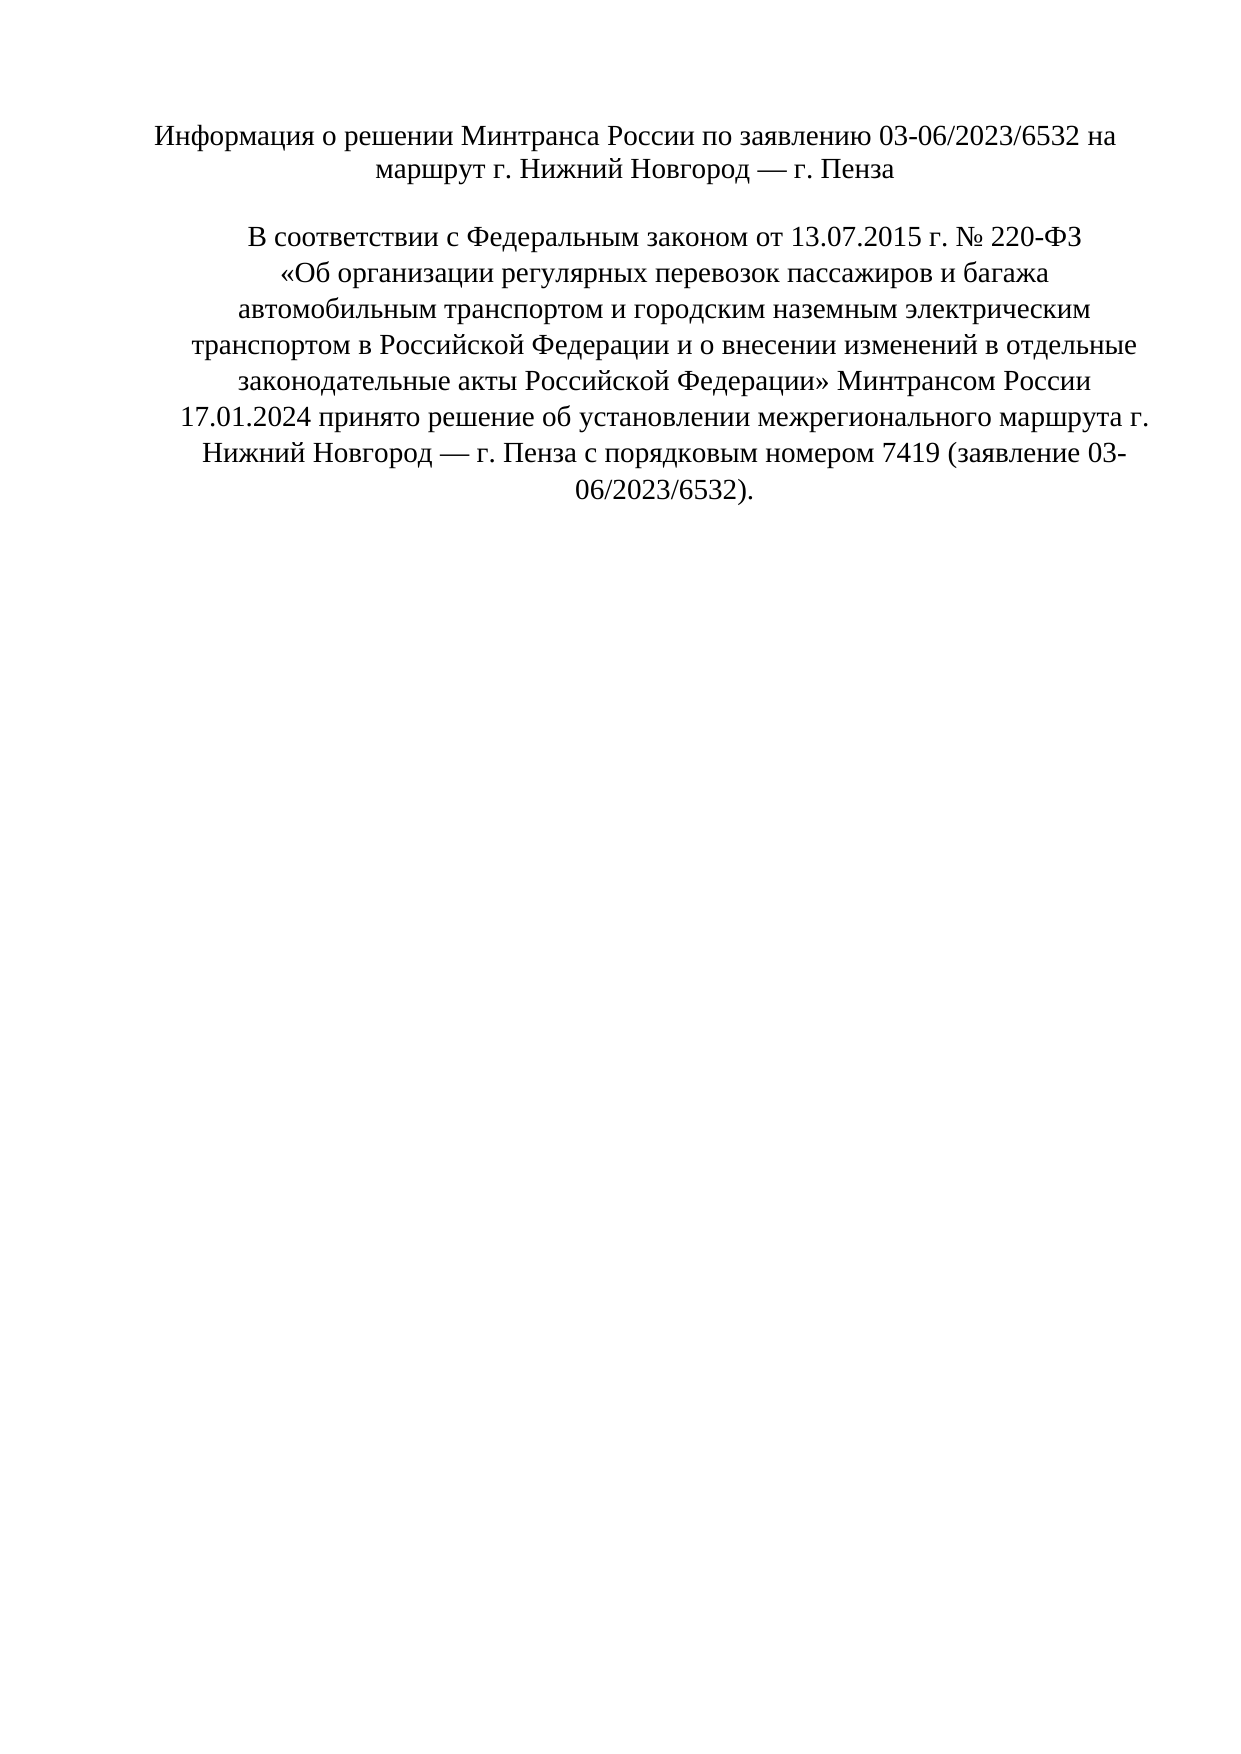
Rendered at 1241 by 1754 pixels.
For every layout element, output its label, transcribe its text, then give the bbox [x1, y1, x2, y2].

text В соответствии с Федеральным законом от 13.07.2015 г. № 220-ФЗ «Об организации регулярных перевозок пассажиров и багажа автомобильным транспортом и городским наземным электрическим транспортом в Российской Федерации и о внесении изменений в отдельные законодательные акты Российской Федерации» Минтрансом России 17.01.2024 принято решение об установлении межрегионального маршрута г. Нижний Новгород — г. Пенза с порядковым номером 7419 (заявление 03-06/2023/6532). [177, 219, 1152, 505]
text Информация о решении Минтранса России по заявлению 03-06/2023/6532 на маршрут г. Нижний Новгород — г. Пенза [118, 118, 1152, 185]
